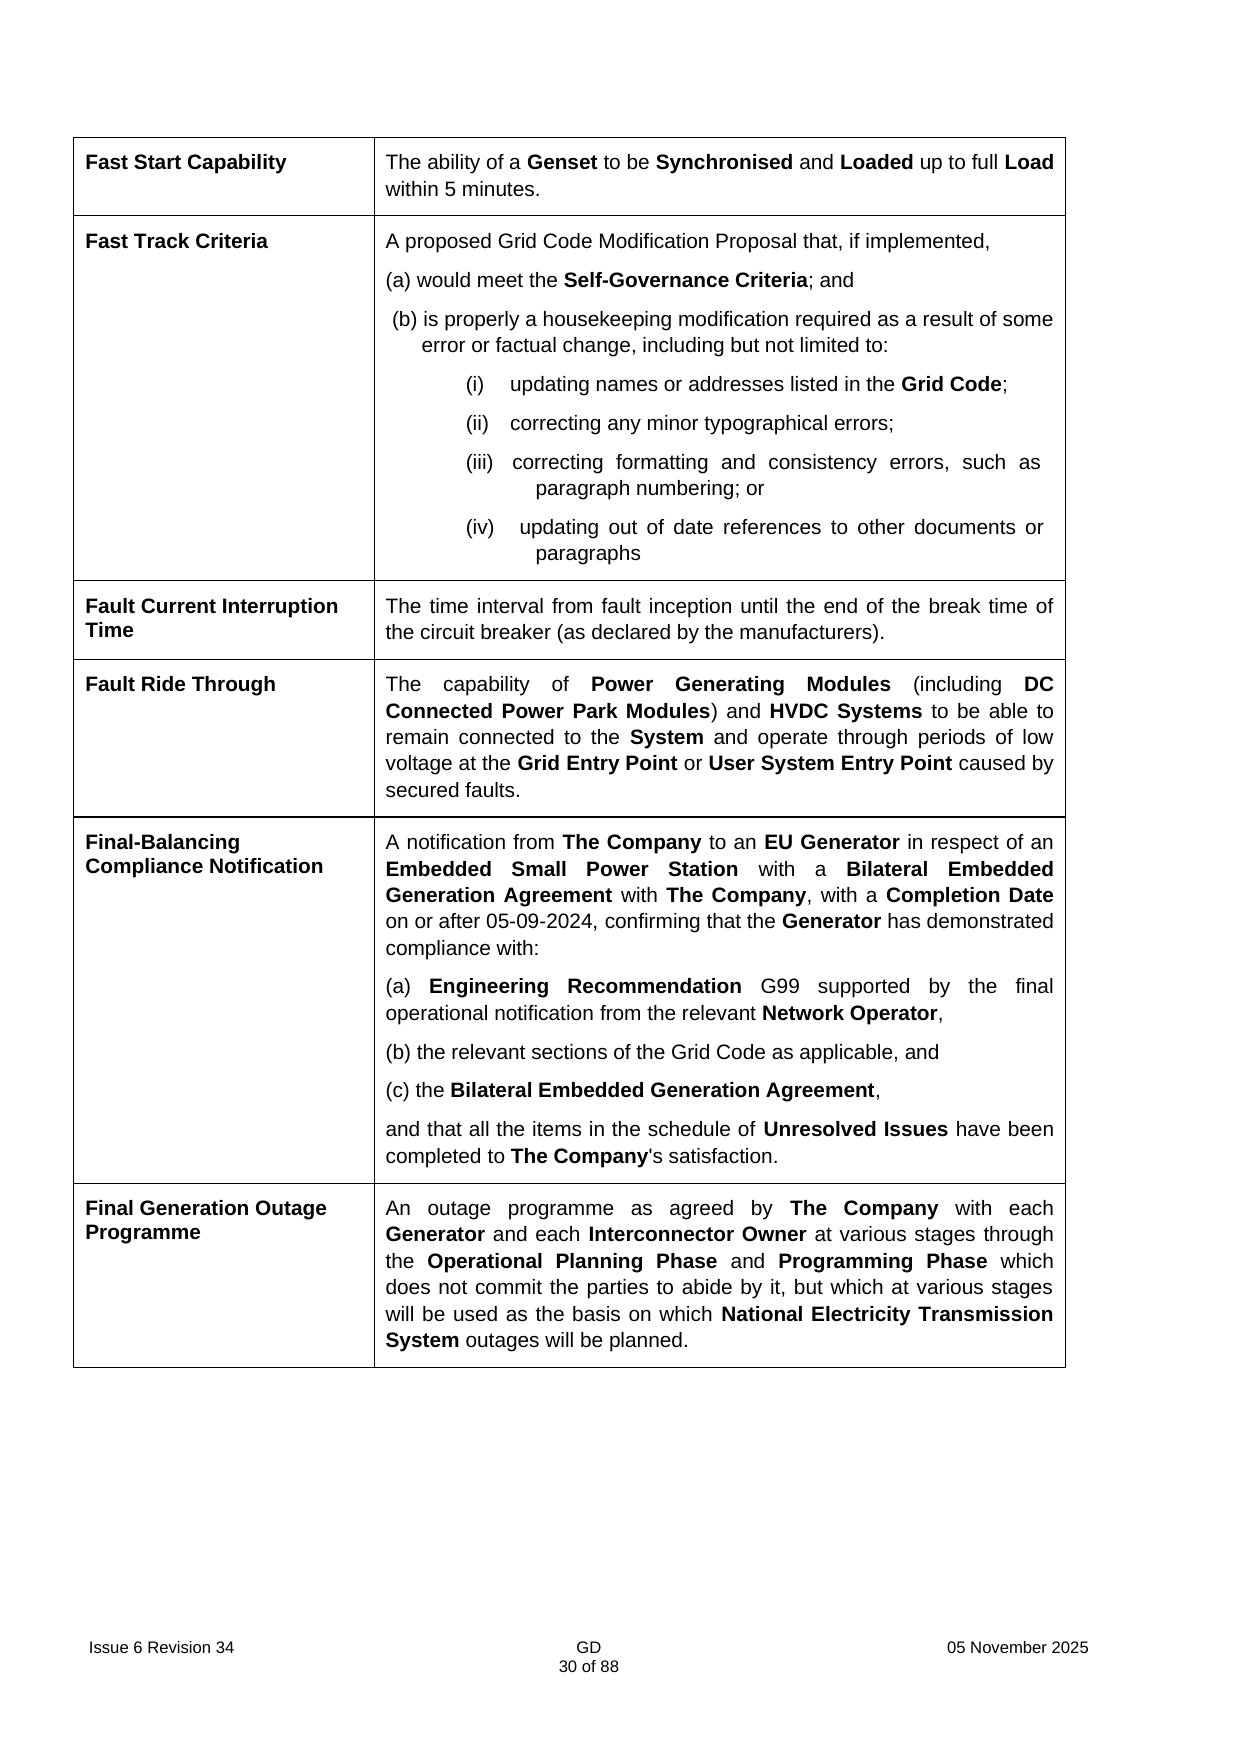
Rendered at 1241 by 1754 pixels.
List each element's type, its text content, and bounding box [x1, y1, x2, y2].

table_cell Final-Balancing Compliance Notification [74, 818, 374, 1182]
table_cell Fault Ride Through [74, 660, 374, 816]
table_cell A proposed Grid Code Modification Proposal that, if implemented, (a) would meet the Self-Governance Criteria; and (b) is properly a housekeeping modification required as a result of some error or factual change, including but not limited to: (i) updating names or addresses listed in the Grid Code; (ii) correcting any minor typographical errors; (iii) correcting formatting and consistency errors, such as paragraph numbering; or (iv) updating out of date references to other documents or paragraphs [375, 216, 1065, 580]
table_cell The ability of a Genset to be Synchronised and Loaded up to full Load within 5 minutes. [375, 138, 1065, 215]
table_cell The capability of Power Generating Modules (including DC Connected Power Park Modules) and HVDC Systems to be able to remain connected to the System and operate through periods of low voltage at the Grid Entry Point or User System Entry Point caused by secured faults. [375, 660, 1065, 816]
table_cell A notification from The Company to an EU Generator in respect of an Embedded Small Power Station with a Bilateral Embedded Generation Agreement with The Company, with a Completion Date on or after 05-09-2024, confirming that the Generator has demonstrated compliance with: (a) Engineering Recommendation G99 supported by the final operational notification from the relevant Network Operator, (b) the relevant sections of the Grid Code as applicable, and (c) the Bilateral Embedded Generation Agreement, and that all the items in the schedule of Unresolved Issues have been completed to The Company's satisfaction. [375, 818, 1065, 1182]
table_cell Final Generation Outage Programme [74, 1184, 374, 1367]
table_cell Fast Start Capability [74, 138, 374, 215]
table_cell Fault Current Interruption Time [74, 581, 374, 659]
table_cell Fast Track Criteria [74, 216, 374, 580]
table_cell An outage programme as agreed by The Company with each Generator and each Interconnector Owner at various stages through the Operational Planning Phase and Programming Phase which does not commit the parties to abide by it, but which at various stages will be used as the basis on which National Electricity Transmission System outages will be planned. [375, 1184, 1065, 1367]
table_cell The time interval from fault inception until the end of the break time of the circuit breaker (as declared by the manufacturers). [375, 581, 1065, 659]
